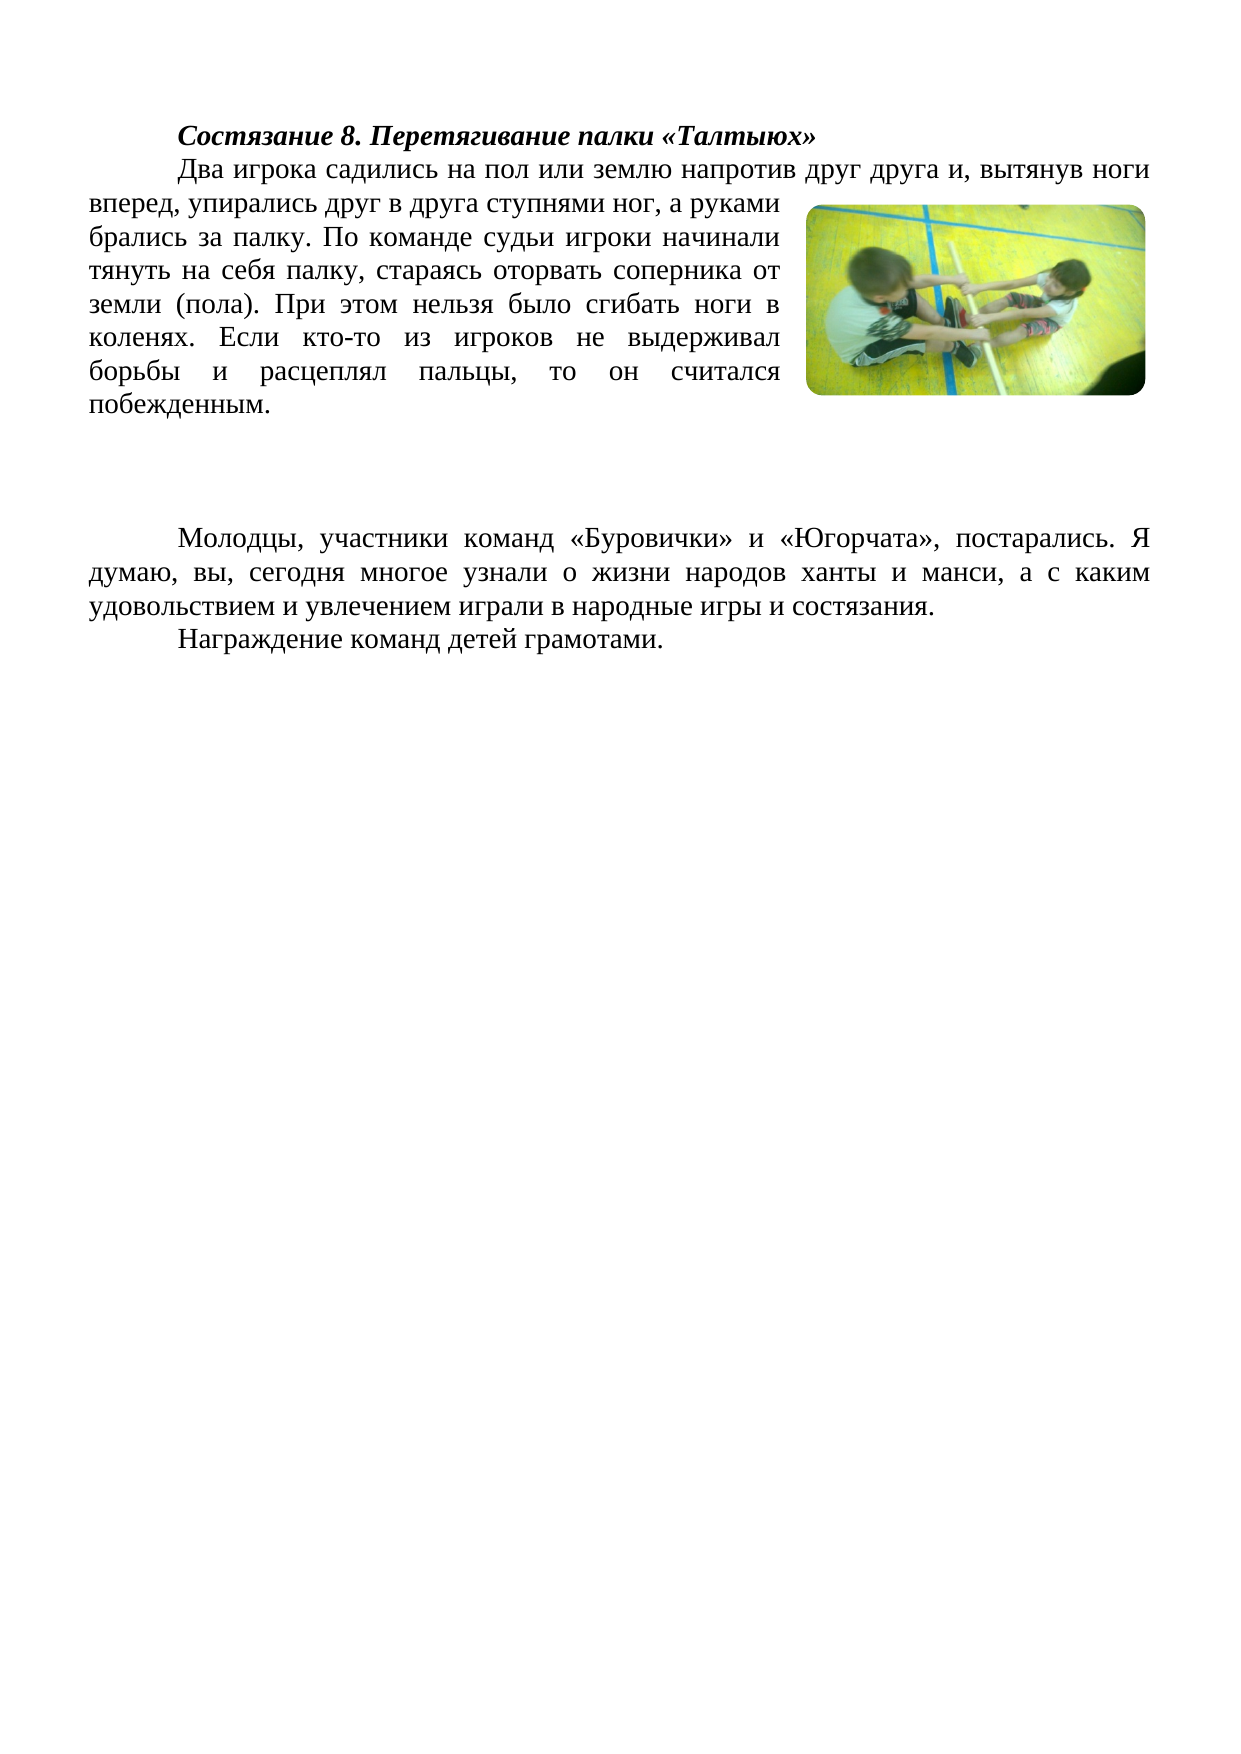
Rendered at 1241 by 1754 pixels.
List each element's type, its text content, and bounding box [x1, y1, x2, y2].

picture [806, 204, 1146, 396]
text Награждение команд детей грамотами. [88, 621, 1152, 655]
text Два игрока садились на пол или землю напротив друг друга и, вытянув ноги вперед, упирались друг в друга ступнями ног, а руками брались за палку. По команде судьи игроки начинали тянуть на себя палку, стараясь оторвать соперника от земли (пола). При этом нельзя было сгибать ноги в коленях. Если кто-то из игроков не выдерживал борьбы и расцеплял пальцы, то он считался побежденным. [88, 152, 1152, 420]
text Молодцы, участники команд «Буровички» и «Югорчата», постарались. Я думаю, вы, сегодня многое узнали о жизни народов ханты и манси, а с каким удовольствием и увлечением играли в народные игры и состязания. [88, 521, 1152, 621]
text Состязание 8. Перетягивание палки «Талтыюх» [88, 118, 1152, 152]
